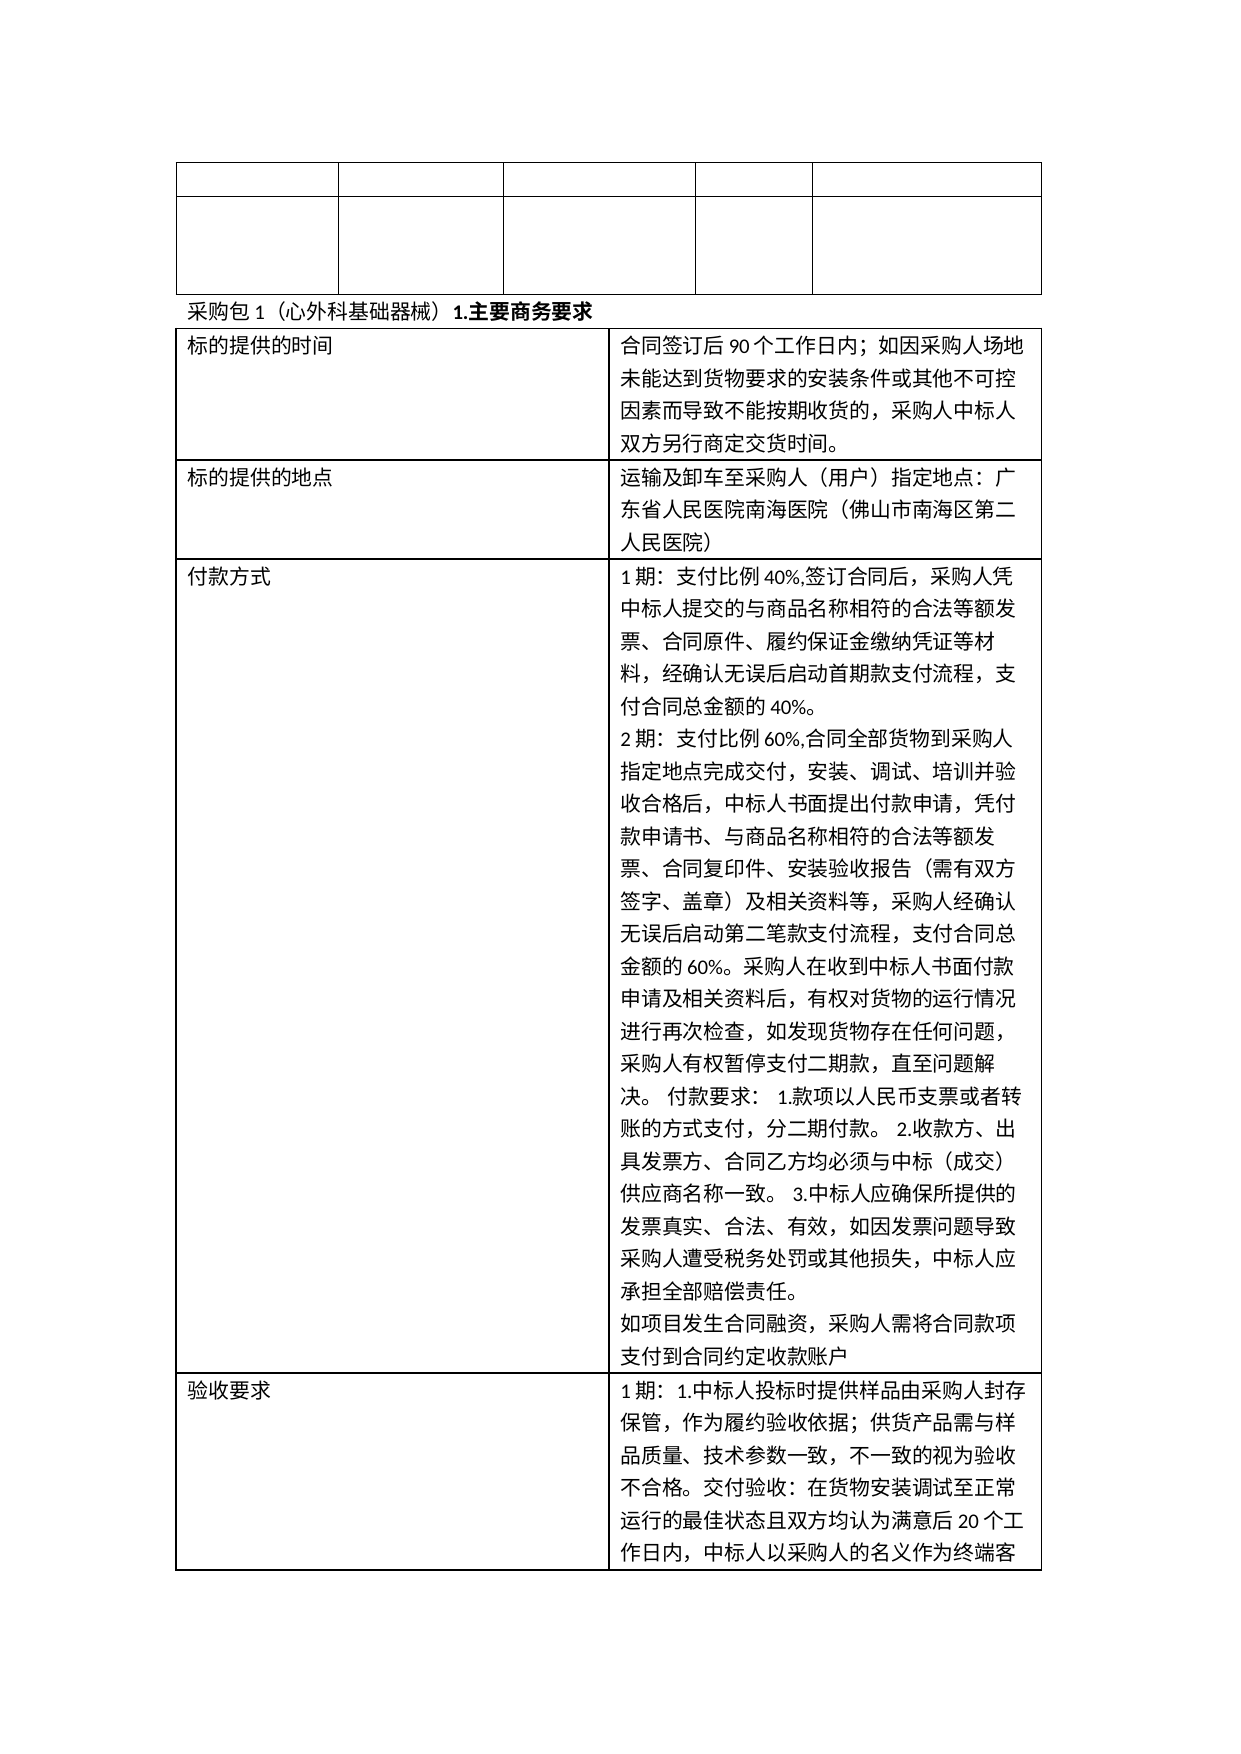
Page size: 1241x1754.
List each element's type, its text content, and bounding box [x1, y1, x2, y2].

table_cell [339, 197, 503, 294]
table_cell 1期：支付比例40%,签订合同后，采购人凭中标人提交的与商品名称相符的合法等额发票、合同原件、履约保证金缴纳凭证等材料，经确认无误后启动首期款支付流程，支付合同总金额的40%。 2期：支付比例60%,合同全部货物到采购人指定地点完成交付，安装、调试、培训并验收合格后，中标人书面提出付款申请，凭付款申请书、与商品名称相符的合法等额发票、合同复印件、安装验收报告（需有双方签字、盖章）及相关资料等，采购人经确认无误后启动第二笔款支付流程，支付合同总金额的60%。采购人在收到中标人书面付款申请及相关资料后，有权对货物的运行情况进行再次检查，如发现货物存在任何问题，采购人有权暂停支付二期款，直至问题解决。 付款要求： 1.款项以人民币支票或者转账的方式支付，分二期付款。 2.收款方、出具发票方、合同乙方均必须与中标（成交）供应商名称一致。 3.中标人应确保所提供的发票真实、合法、有效，如因发票问题导致采购人遭受税务处罚或其他损失，中标人应承担全部赔偿责任。 如项目发生合同融资，采购人需将合同款项支付到合同约定收款账户 [610, 560, 1041, 1372]
table_cell [696, 197, 812, 294]
table_cell 付款方式 [177, 560, 608, 1372]
table_cell 标的提供的地点 [177, 461, 608, 558]
table_cell [813, 197, 1041, 294]
text 采购包1（心外科基础器械）1.主要商务要求 [187, 295, 1053, 328]
table_cell 验收要求 [177, 1374, 608, 1569]
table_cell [610, 1374, 1041, 1569]
table_cell [504, 197, 695, 294]
table_header 标的提供的时间 [177, 329, 608, 459]
table_cell [339, 163, 503, 196]
table_cell 运输及卸车至采购人（用户）指定地点：广东省人民医院南海医院（佛山市南海区第二人民医院） [610, 461, 1041, 558]
table_cell [504, 163, 695, 196]
table_cell [813, 163, 1041, 196]
table_cell [177, 197, 338, 294]
table_header 合同签订后90个工作日内；如因采购人场地未能达到货物要求的安装条件或其他不可控因素而导致不能按期收货的，采购人中标人双方另行商定交货时间。 [610, 329, 1041, 459]
table_cell [696, 163, 812, 196]
table_cell [177, 163, 338, 196]
